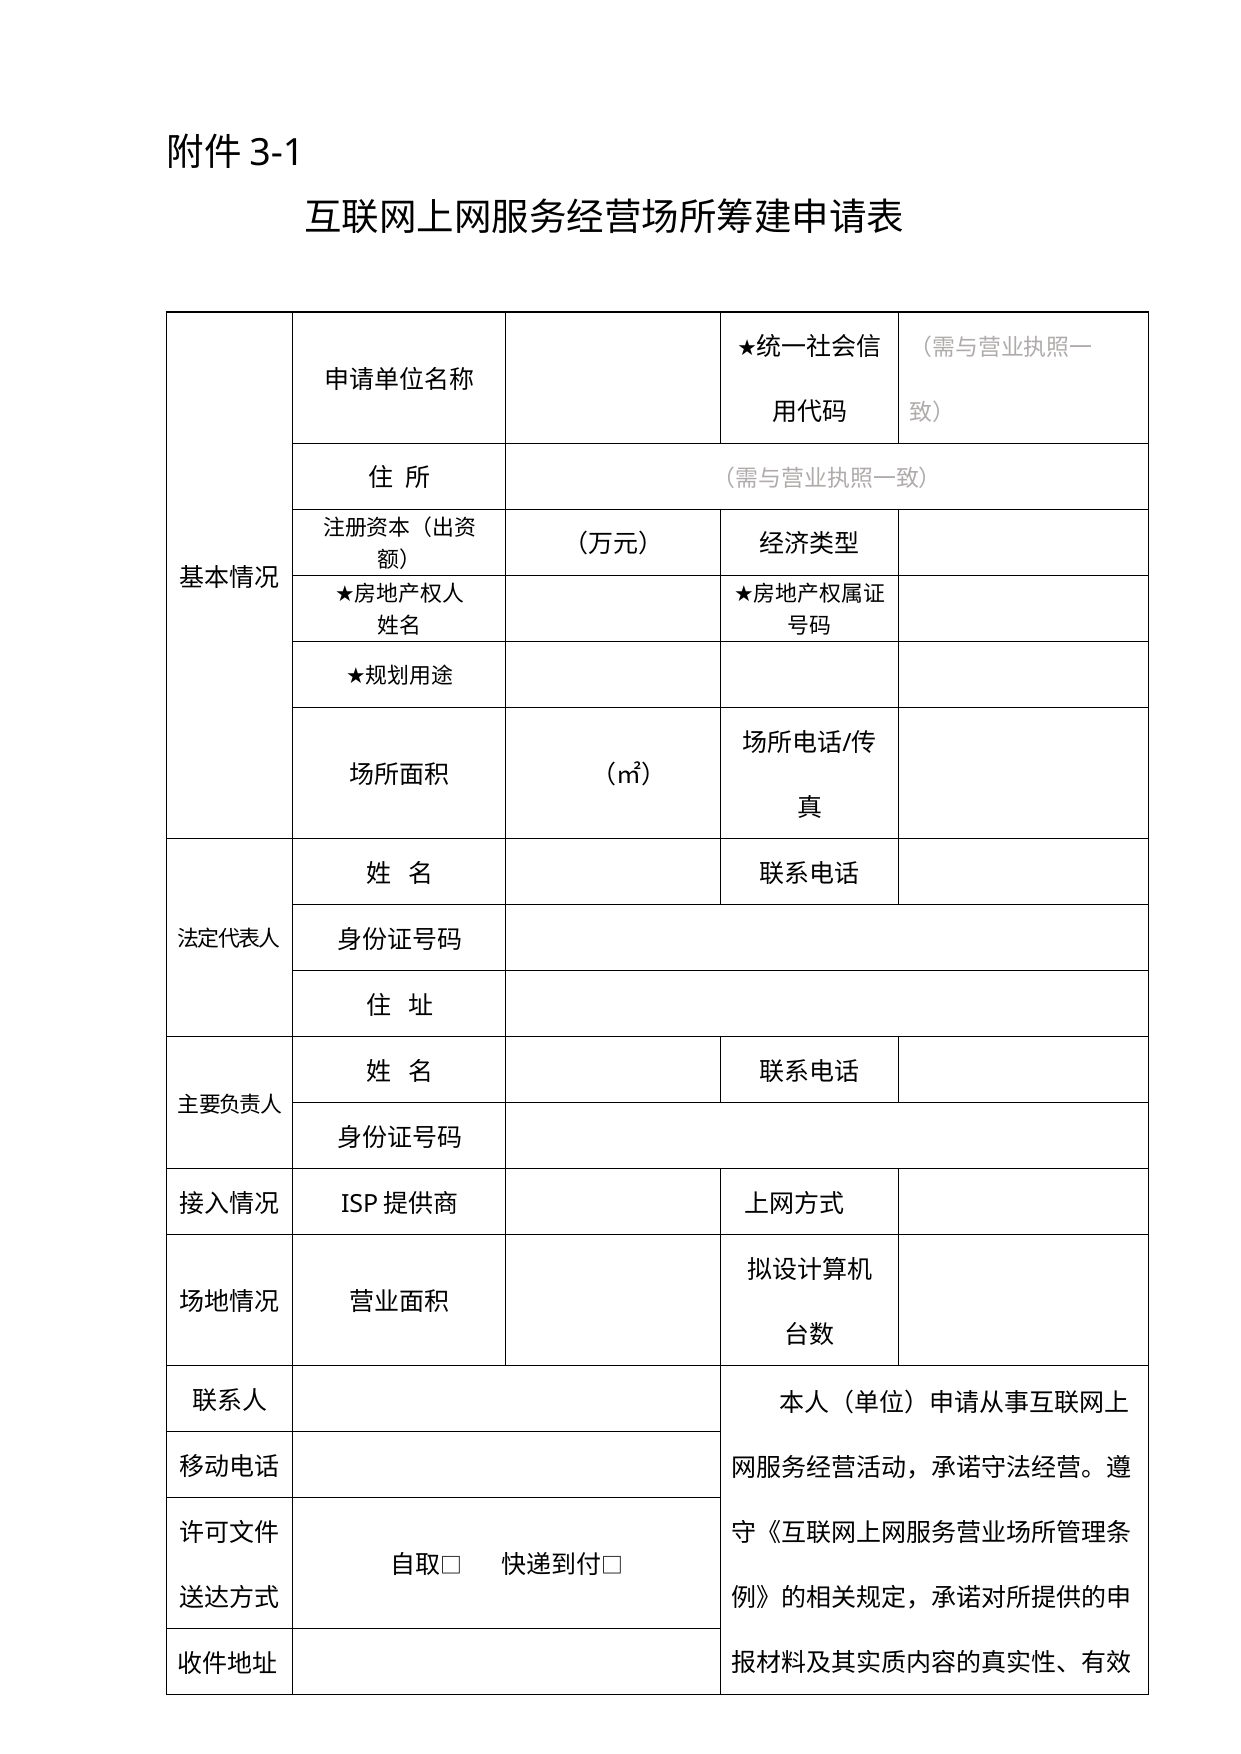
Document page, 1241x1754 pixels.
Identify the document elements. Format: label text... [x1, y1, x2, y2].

table_cell ★房地产权属证 号码 [721, 576, 898, 641]
table_cell 法定代表人 [167, 839, 292, 1036]
table_cell [293, 1366, 720, 1431]
table_cell [506, 1235, 720, 1365]
table_cell 身份证号码 [293, 905, 505, 970]
table_cell （万元） [506, 510, 720, 574]
table_cell [506, 1169, 720, 1234]
table_cell ★规划用途 [293, 642, 505, 707]
table_cell 身份证号码 [293, 1103, 505, 1168]
table_cell ★房地产权人 姓名 [293, 576, 505, 641]
table_cell 移动电话 [167, 1432, 292, 1497]
table_cell 上网方式 [721, 1169, 898, 1234]
table_cell 场地情况 [167, 1235, 292, 1365]
table_header ★统一社会信用代码 [721, 313, 898, 442]
table_cell [506, 1037, 720, 1102]
table_cell [293, 1629, 720, 1694]
text 附件3-1 [167, 116, 1042, 181]
table_cell 联系人 [167, 1366, 292, 1431]
table_cell 场所电话/传真 [721, 708, 898, 838]
table_cell ISP提供商 [293, 1169, 505, 1234]
table_cell [506, 642, 720, 707]
table_cell [899, 642, 1148, 707]
table_cell [899, 708, 1148, 838]
table_cell 本人（单位）申请从事互联网上网服务经营活动，承诺守法经营。遵守《互联网上网服务营业场所管理条例》的相关规定，承诺对所提供的申报材料及其实质内容的真实性、有效性、合法性负责。 申请人（签章）： 年 月 日 [721, 1366, 1148, 1694]
table_cell [506, 905, 1148, 970]
text 互联网上网服务经营场所筹建申请表 [167, 181, 1042, 246]
table_header 基本情况 [167, 313, 292, 838]
table_cell 拟设计算机 台数 [721, 1235, 898, 1365]
table_cell [506, 1103, 1148, 1168]
table_cell [899, 1169, 1148, 1234]
table_cell [899, 1037, 1148, 1102]
table_header （需与营业执照一致） [899, 313, 1148, 442]
table_cell （㎡） [506, 708, 720, 838]
table_cell 联系电话 [721, 839, 898, 904]
table_cell [899, 510, 1148, 574]
table_cell [506, 576, 720, 641]
table_cell 姓 名 [293, 839, 505, 904]
table_cell [506, 971, 1148, 1036]
table_cell 住 址 [293, 971, 505, 1036]
table_cell [506, 839, 720, 904]
table_header 申请单位名称 [293, 313, 505, 442]
table_cell 联系电话 [721, 1037, 898, 1102]
table_cell 姓 名 [293, 1037, 505, 1102]
table_cell 许可文件 送达方式 [167, 1498, 292, 1628]
table_cell 接入情况 [167, 1169, 292, 1234]
table_cell 住 所 [293, 444, 505, 508]
table_cell [293, 1432, 720, 1497]
table_cell 营业面积 [293, 1235, 505, 1365]
table_cell 注册资本（出资额） [293, 510, 505, 574]
table_cell [899, 1235, 1148, 1365]
table_header [506, 313, 720, 442]
table_cell 场所面积 [293, 708, 505, 838]
table_cell [721, 642, 898, 707]
table_cell 收件地址 [167, 1629, 292, 1694]
table_cell 主要负责人 [167, 1037, 292, 1168]
table_cell [899, 839, 1148, 904]
table_cell （需与营业执照一致） [506, 444, 1148, 508]
table_cell 自取□ 快递到付□ [293, 1498, 720, 1628]
table_cell 经济类型 [721, 510, 898, 574]
table_cell [899, 576, 1148, 641]
